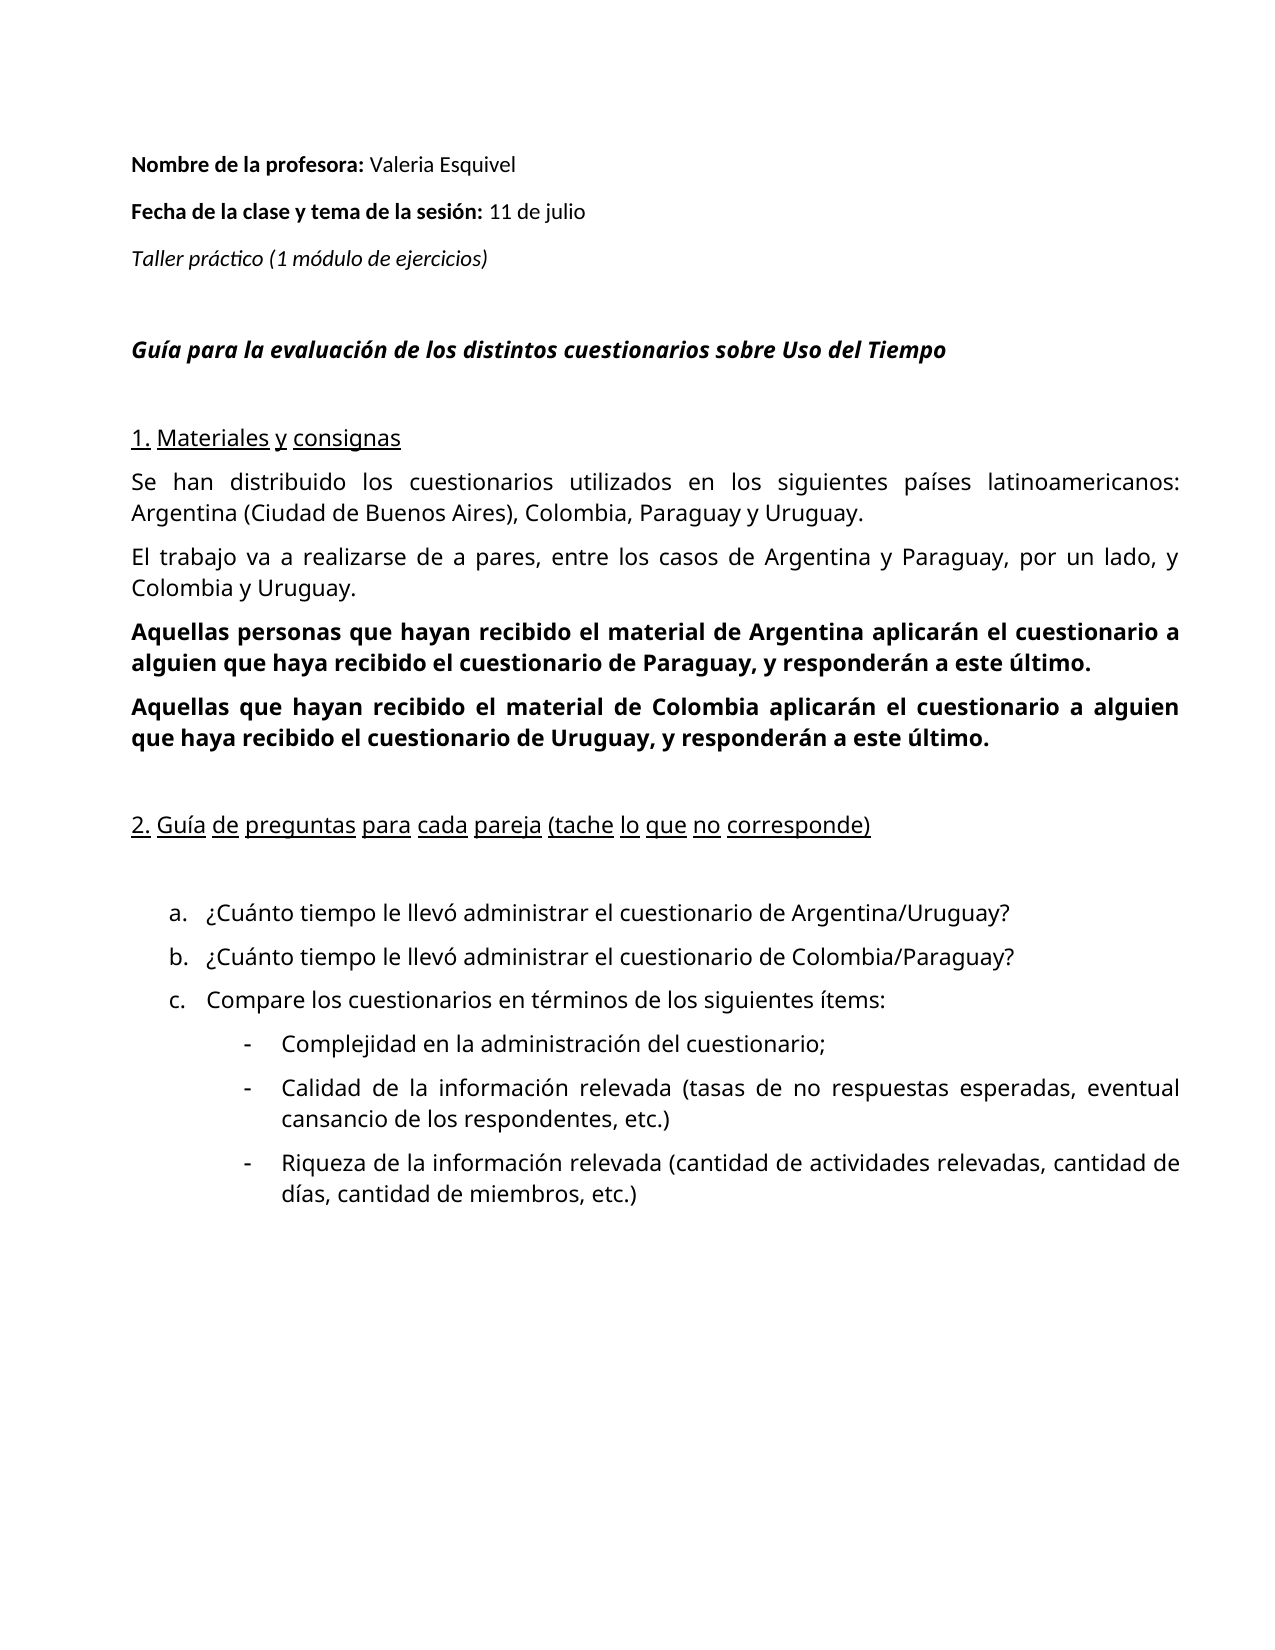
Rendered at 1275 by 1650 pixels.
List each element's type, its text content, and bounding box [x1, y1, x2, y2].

text Guía para la evaluación de los distintos cuestionarios sobre Uso del Tiempo [131, 334, 1181, 366]
text Nombre de la profesora: Valeria Esquivel [131, 150, 1181, 178]
text El trabajo va a realizarse de a pares, entre los casos de Argentina y Paraguay, por un lado, y Colombia y Uruguay. [131, 541, 1181, 603]
text Aquellas que hayan recibido el material de Colombia aplicarán el cuestionario a alguien que haya recibido el cuestionario de Uruguay, y responderán a este último. [131, 691, 1181, 753]
text 2. Guía de preguntas para cada pareja (tache lo que no corresponde) [131, 809, 1181, 841]
text Fecha de la clase y tema de la sesión: 11 de julio [131, 197, 1181, 225]
list Riqueza de la información relevada (cantidad de actividades relevadas, cantidad de días, cantidad de miembros, etc.) [244, 1147, 1181, 1209]
text 1. Materiales y consignas [131, 422, 1181, 453]
text Se han distribuido los cuestionarios utilizados en los siguientes países latinoamericanos: Argentina (Ciudad de Buenos Aires), Colombia, Paraguay y Uruguay. [131, 466, 1181, 528]
text Taller práctico (1 módulo de ejercicios) [131, 244, 1181, 272]
list ¿Cuánto tiempo le llevó administrar el cuestionario de Argentina/Uruguay? [169, 897, 1181, 928]
list ¿Cuánto tiempo le llevó administrar el cuestionario de Colombia/Paraguay? [169, 941, 1181, 972]
list Calidad de la información relevada (tasas de no respuestas esperadas, eventual cansancio de los respondentes, etc.) [244, 1072, 1181, 1134]
list Compare los cuestionarios en términos de los siguientes ítems: [169, 984, 1181, 1016]
text Aquellas personas que hayan recibido el material de Argentina aplicarán el cuestionario a alguien que haya recibido el cuestionario de Paraguay, y responderán a este último. [131, 616, 1181, 678]
list Complejidad en la administración del cuestionario; [244, 1028, 1181, 1059]
